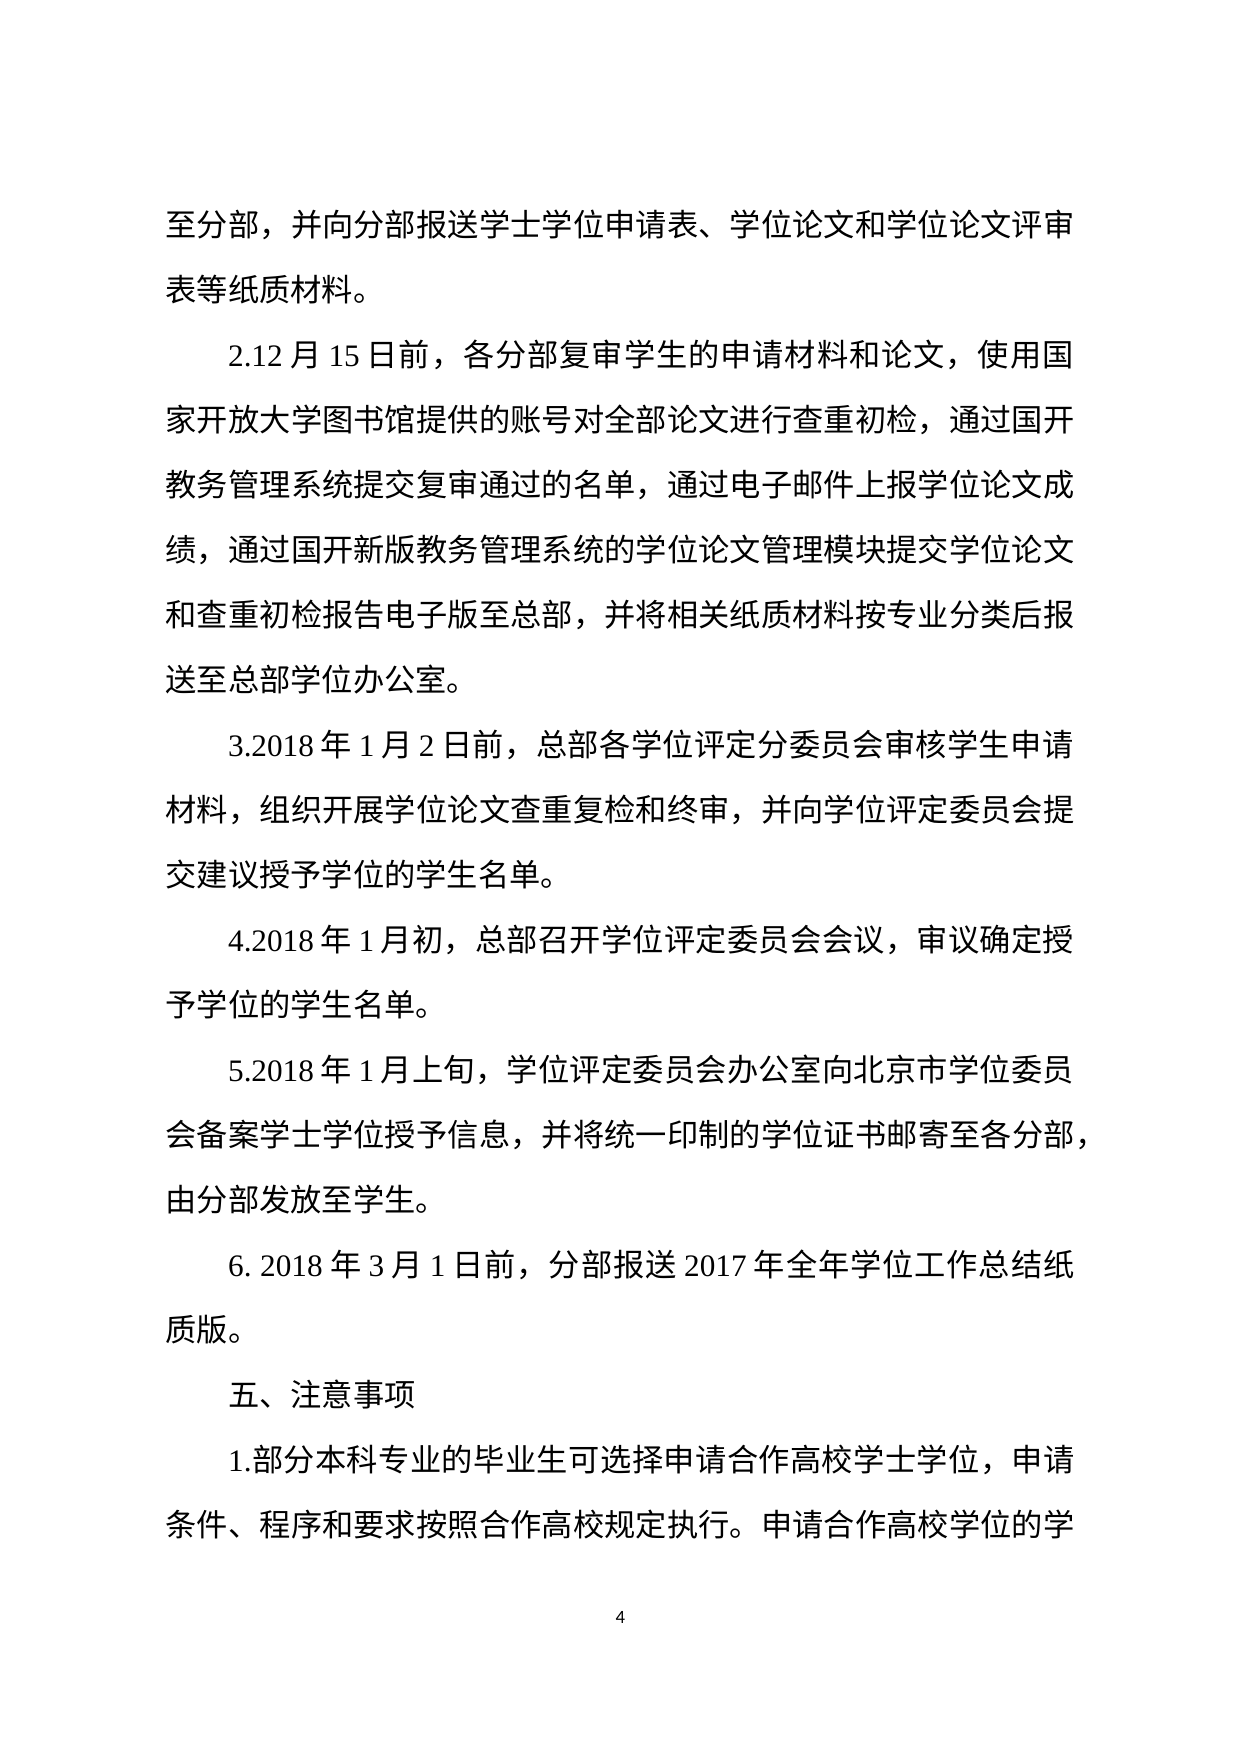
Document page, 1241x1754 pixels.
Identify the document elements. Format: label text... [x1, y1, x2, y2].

text 2.12月15日前，各分部复审学生的申请材料和论文，使用国家开放大学图书馆提供的账号对全部论文进行查重初检，通过国开教务管理系统提交复审通过的名单，通过电子邮件上报学位论文成绩，通过国开新版教务管理系统的学位论文管理模块提交学位论文和查重初检报告电子版至总部，并将相关纸质材料按专业分类后报送至总部学位办公室。 [165, 320, 1075, 710]
text 5.2018年1月上旬，学位评定委员会办公室向北京市学位委员会备案学士学位授予信息，并将统一印制的学位证书邮寄至各分部，由分部发放至学生。 [165, 1035, 1075, 1230]
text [165, 1425, 1075, 1555]
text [165, 190, 1075, 320]
text 3.2018年1月2日前，总部各学位评定分委员会审核学生申请材料，组织开展学位论文查重复检和终审，并向学位评定委员会提交建议授予学位的学生名单。 [165, 710, 1075, 905]
text 6. 2018年3月1日前，分部报送2017年全年学位工作总结纸质版。 [165, 1230, 1075, 1360]
text 4.2018年1月初，总部召开学位评定委员会会议，审议确定授予学位的学生名单。 [165, 905, 1075, 1035]
text 五、注意事项 [165, 1360, 1075, 1425]
